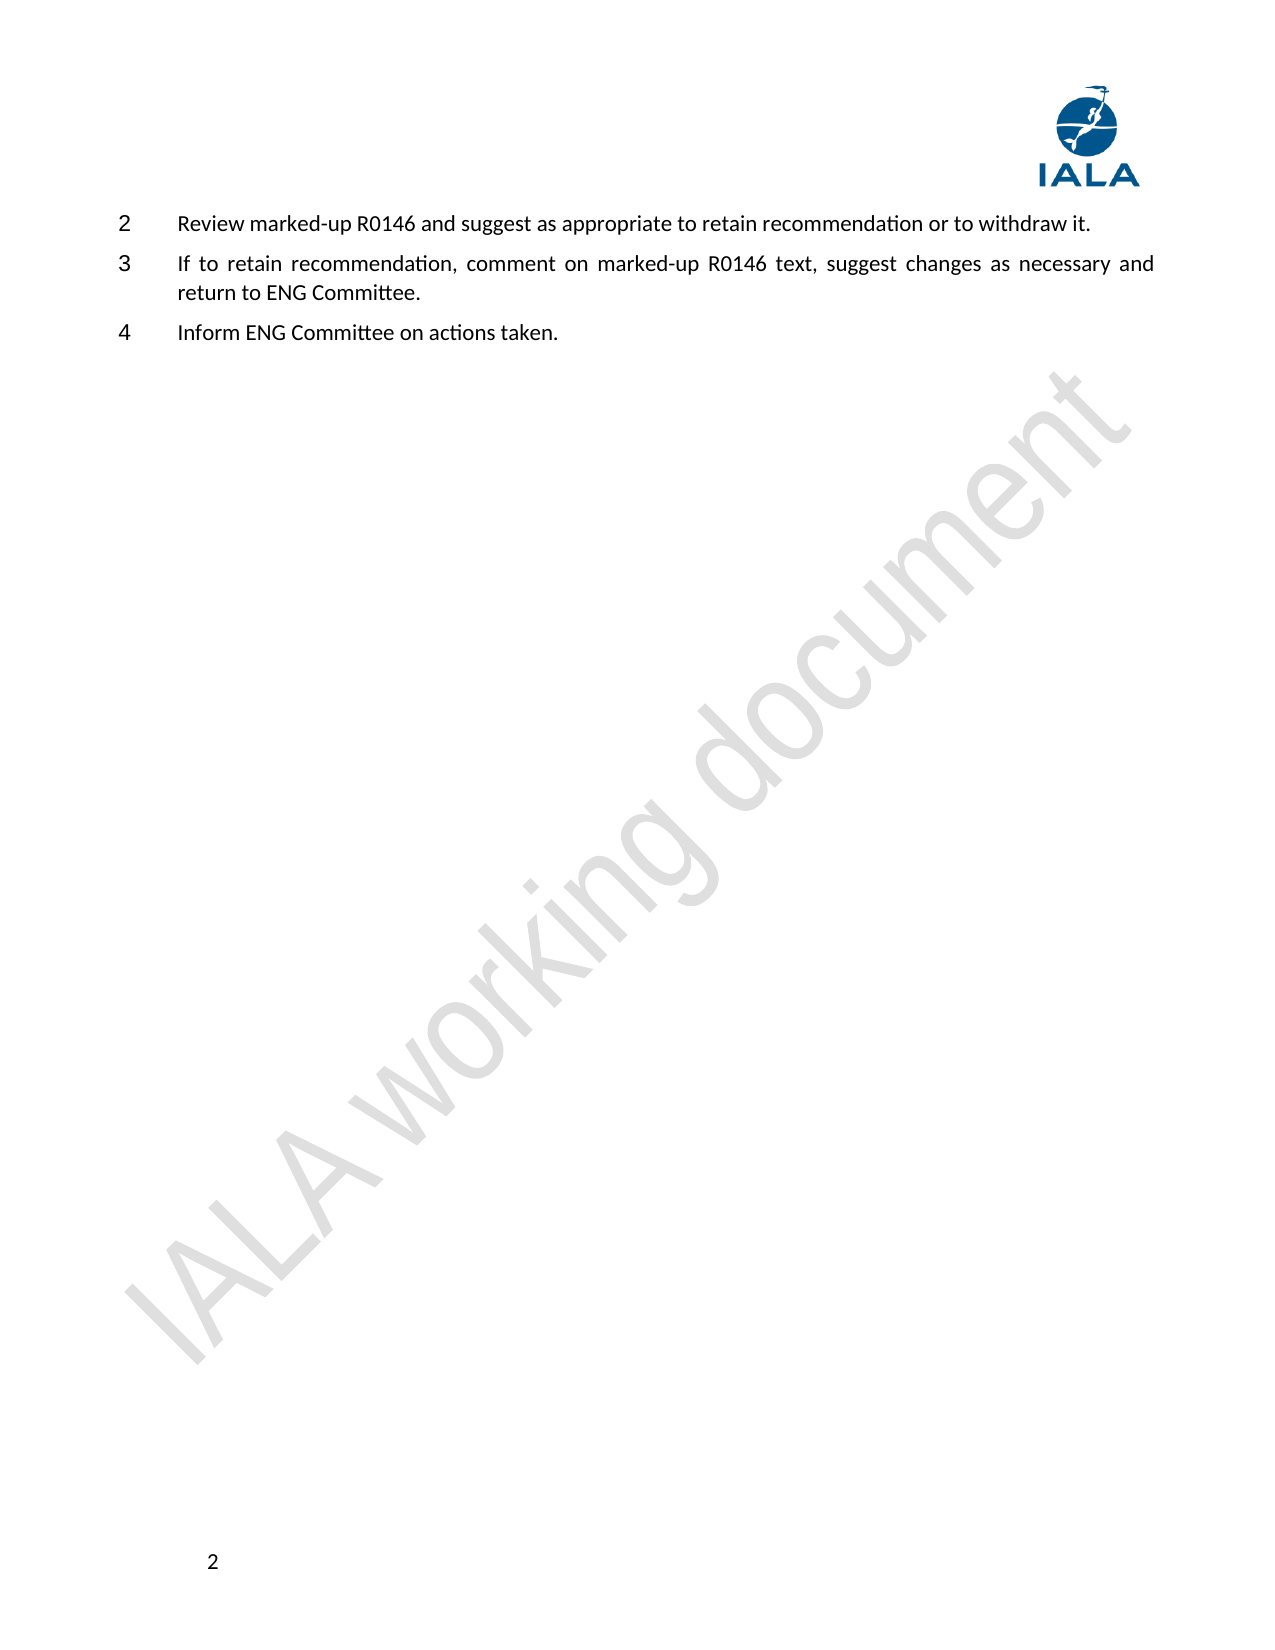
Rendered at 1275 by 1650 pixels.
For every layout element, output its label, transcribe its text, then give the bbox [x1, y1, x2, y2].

list If to retain recommendation, comment on marked-up R0146 text, suggest changes as necessary and return to ENG Committee. [118, 249, 1157, 306]
list Review marked-up R0146 and suggest as appropriate to retain recommendation or to withdraw it. [118, 209, 1157, 237]
list Inform ENG Committee on actions taken. [118, 318, 1157, 346]
picture [1016, 74, 1157, 209]
